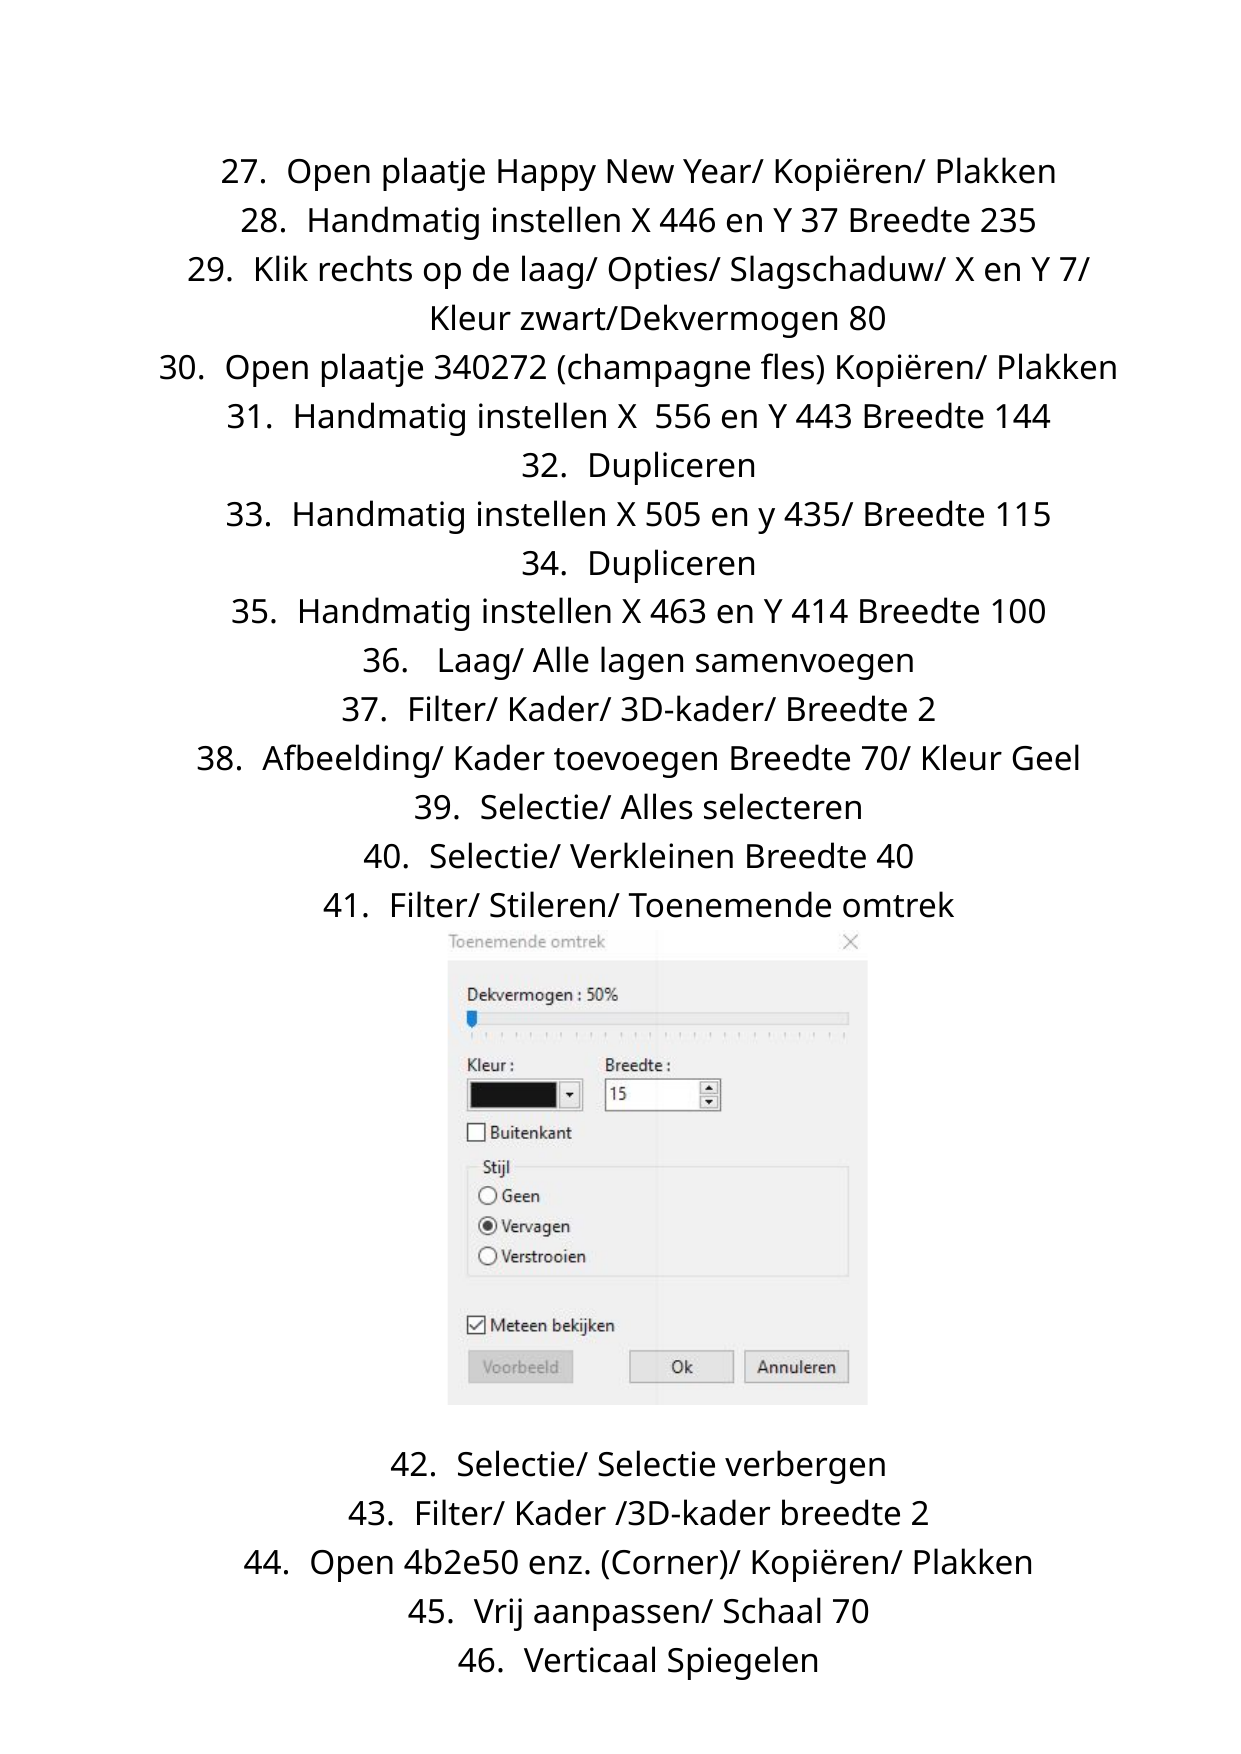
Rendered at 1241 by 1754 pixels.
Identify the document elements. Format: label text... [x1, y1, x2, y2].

list Dupliceren [156, 441, 1122, 487]
list Handmatig instellen X 446 en Y 37 Breedte 235 [156, 197, 1122, 242]
list Open plaatje Happy New Year/ Kopiëren/ Plakken [156, 148, 1122, 193]
list Laag/ Alle lagen samenvoegen [156, 637, 1122, 683]
list Klik rechts op de laag/ Opties/ Slagschaduw/ X en Y 7/ Kleur zwart/Dekvermogen 80 [156, 246, 1122, 340]
list Afbeelding/ Kader toevoegen Breedte 70/ Kleur Geel [156, 735, 1122, 781]
list Handmatig instellen X 463 en Y 414 Breedte 100 [156, 588, 1122, 634]
list Filter/ Kader/ 3D-kader/ Breedte 2 [156, 686, 1122, 732]
list Vrij aanpassen/ Schaal 70 [156, 1588, 1122, 1633]
list Verticaal Spiegelen [156, 1637, 1122, 1682]
list Handmatig instellen X 556 en Y 443 Breedte 144 [156, 392, 1122, 438]
list Dupliceren [156, 539, 1122, 585]
list Selectie/ Verkleinen Breedte 40 [156, 833, 1122, 878]
picture [447, 930, 868, 1405]
list Selectie/ Alles selecteren [156, 784, 1122, 829]
list Filter/ Kader /3D-kader breedte 2 [156, 1490, 1122, 1535]
list Open plaatje 340272 (champagne fles) Kopiëren/ Plakken [156, 343, 1122, 389]
list Selectie/ Selectie verbergen [156, 1441, 1122, 1486]
list Handmatig instellen X 505 en y 435/ Breedte 115 [156, 490, 1122, 536]
list Open 4b2e50 enz. (Corner)/ Kopiëren/ Plakken [156, 1539, 1122, 1584]
